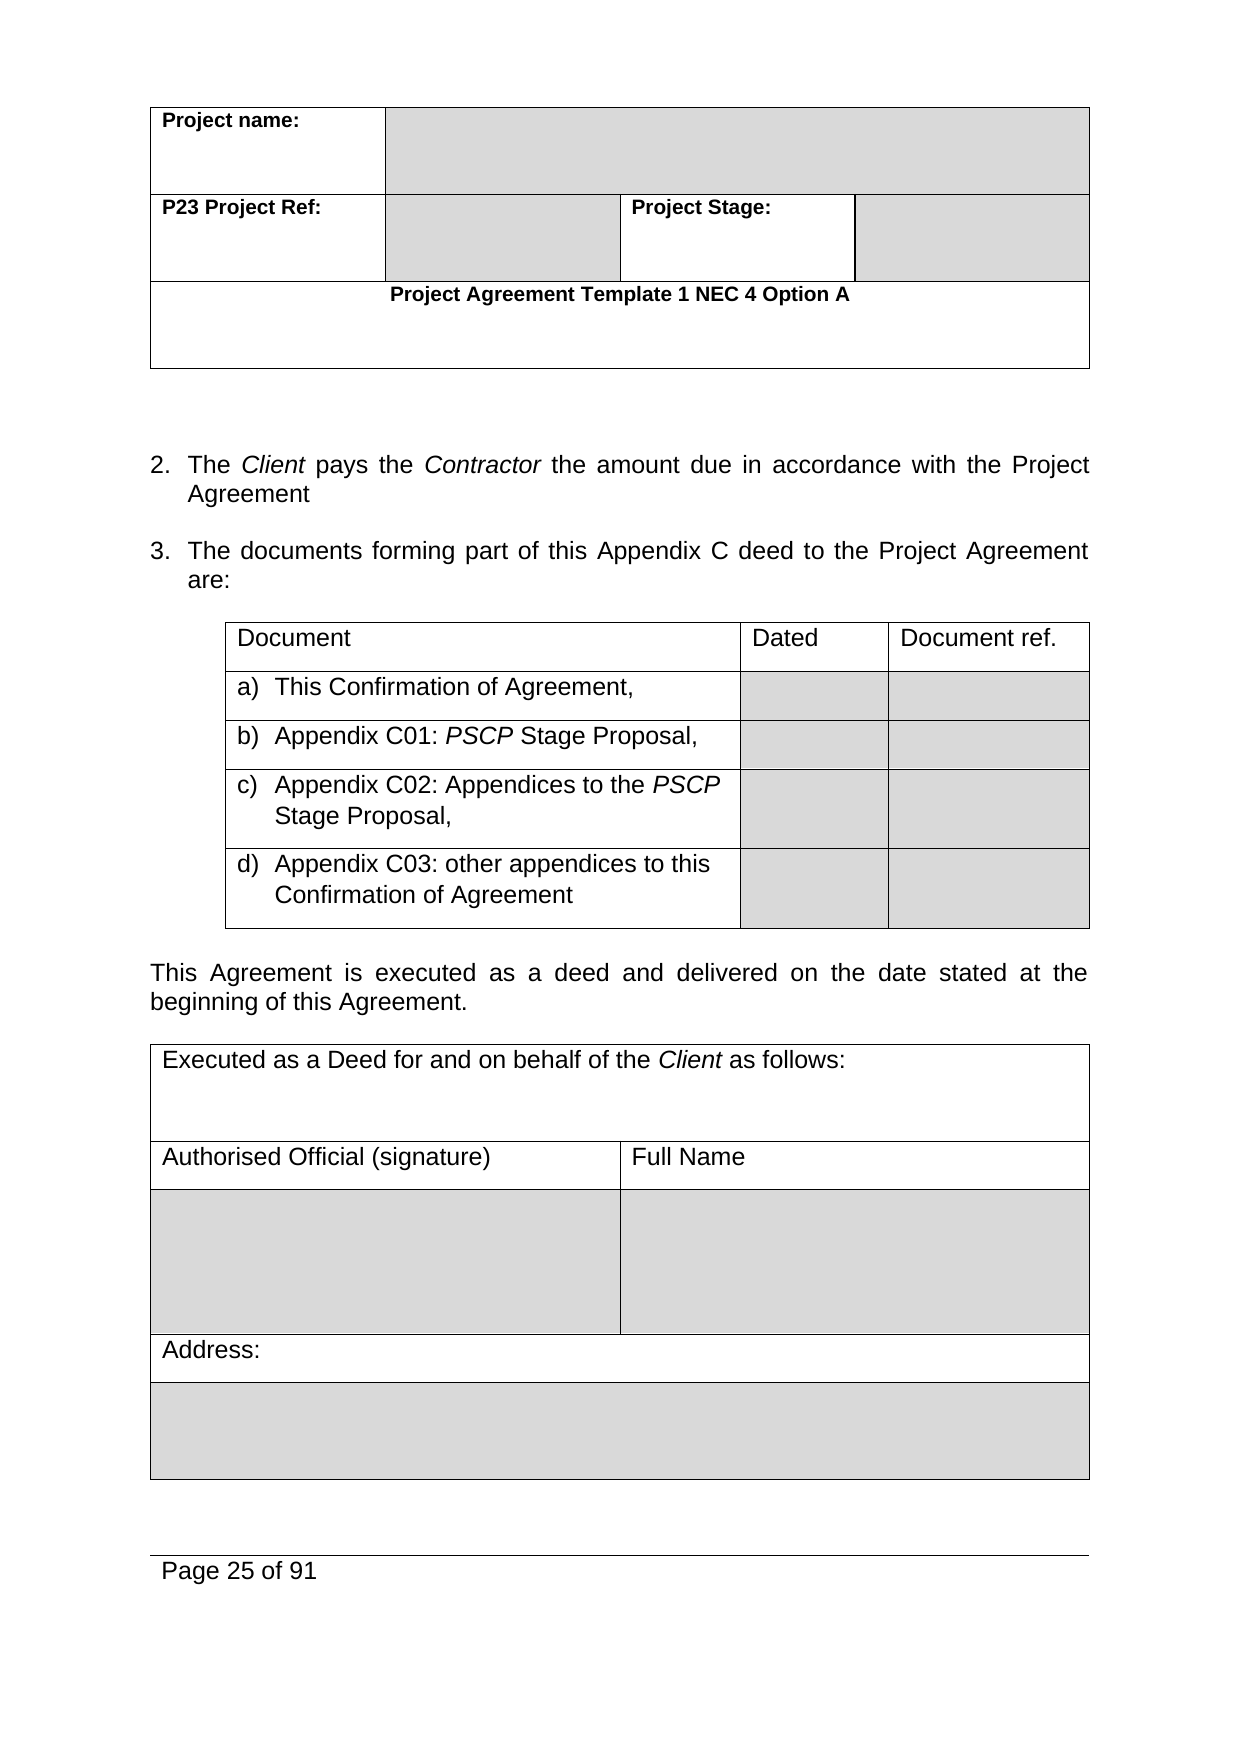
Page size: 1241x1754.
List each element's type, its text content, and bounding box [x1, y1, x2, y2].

table_cell [741, 672, 888, 720]
table_header Document ref. [889, 623, 1089, 671]
table_cell Appendix C01: PSCP Stage Proposal, [226, 721, 740, 768]
table_cell [889, 721, 1089, 768]
list The Client pays the Contractor the amount due in accordance with the Project Agreement [150, 450, 1090, 507]
table_header Document [226, 623, 740, 671]
text This Agreement is executed as a deed and delivered on the date stated at the beginning of this Agreement. [150, 958, 1090, 1015]
table_cell [889, 849, 1089, 928]
table_cell [889, 672, 1089, 720]
table_cell [741, 721, 888, 768]
list The documents forming part of this Appendix C deed to the Project Agreement are: [150, 536, 1090, 593]
table_cell [741, 770, 888, 848]
table_cell [621, 1190, 1089, 1333]
table_cell [741, 849, 888, 928]
table_cell Full Name [621, 1142, 1089, 1189]
table_cell Appendix C02: Appendices to the PSCP Stage Proposal, [226, 770, 740, 848]
table_cell Authorised Official (signature) [151, 1142, 620, 1189]
table_cell [889, 770, 1089, 848]
table_cell This Confirmation of Agreement, [226, 672, 740, 720]
table_cell Appendix C03: other appendices to this Confirmation of Agreement [226, 849, 740, 928]
table_cell Address: [151, 1335, 1089, 1382]
table_cell [151, 1383, 1089, 1479]
table_header Executed as a Deed for and on behalf of the Client as follows: [151, 1045, 1089, 1141]
table_cell [151, 1190, 620, 1333]
table_header Dated [741, 623, 888, 671]
